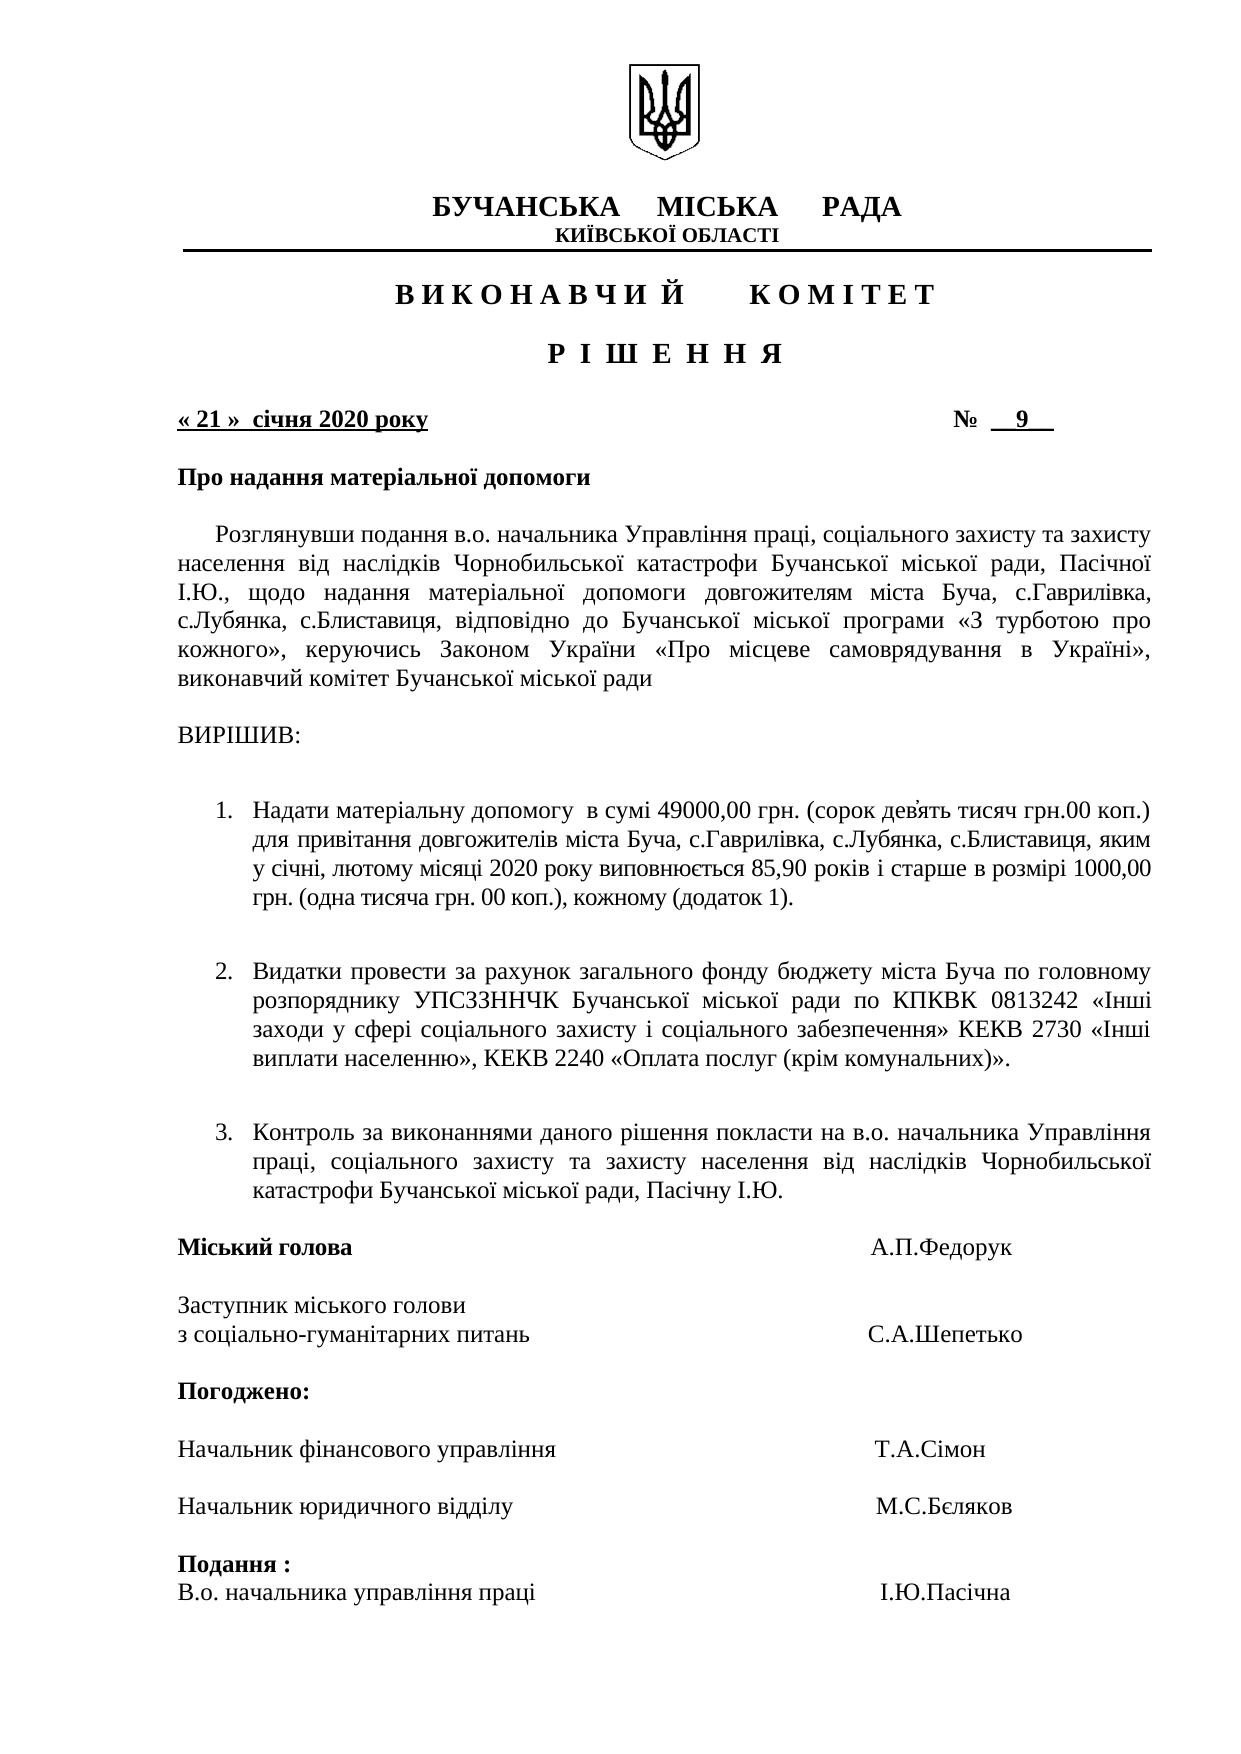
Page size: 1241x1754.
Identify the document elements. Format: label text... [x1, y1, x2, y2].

text « 21 » січня 2020 року № __9__ [177, 404, 1152, 433]
subtitle В И К О Н А В Ч И Й К О М І Т Е Т [177, 277, 1152, 311]
list Надати матеріальну допомогу в сумі 49000,00 грн. (сорок дев̓ять тисяч грн.00 коп.) для привітання довгожителів міста Буча, с.Гаврилівка, с.Лубянка, с.Блиставиця, яким у січні, лютому місяці 2020 року виповнюється 85,90 років і старше в розмірі 1000,00 грн. (одна тисяча грн. 00 коп.), кожному (додаток 1). [215, 795, 1152, 910]
text Погоджено: [177, 1376, 1152, 1405]
text Про надання матеріальної допомоги [177, 462, 1152, 491]
text Подання : [177, 1549, 1152, 1577]
text БУЧАНСЬКА МІСЬКА РАДА [183, 189, 1152, 223]
subtitle Р І Ш Е Н Н Я [177, 336, 1152, 369]
text Заступник міського голови [177, 1290, 1152, 1319]
text В.о. начальника управління праці І.Ю.Пасічна [177, 1577, 1152, 1606]
subtitle КИЇВСЬКОЇ ОБЛАСТІ [183, 223, 1152, 249]
text з соціально-гуманітарних питань С.А.Шепетько [177, 1319, 1152, 1347]
text Начальник юридичного відділу М.С.Бєляков [177, 1491, 1152, 1520]
list Видатки провести за рахунок загального фонду бюджету міста Буча по головному розпоряднику УПСЗЗННЧК Бучанської міської ради по КПКВК 0813242 «Інші заходи у сфері соціального захисту і соціального забезпечення» КЕКВ 2730 «Інші виплати населенню», КЕКВ 2240 «Оплата послуг (крім комунальних)». [215, 956, 1152, 1071]
text Міський голова А.П.Федорук [177, 1232, 1152, 1261]
text Розглянувши подання в.о. начальника Управління праці, соціального захисту та захисту населення від наслідків Чорнобильської катастрофи Бучанської міської ради, Пасічної І.Ю., щодо надання матеріальної допомоги довгожителям міста Буча, с.Гаврилівка, с.Лубянка, с.Блиставиця, відповідно до Бучанської міської програми «З турботою про кожного», керуючись Законом України «Про місцеве самоврядування в Україні», виконавчий комітет Бучанської міської ради [177, 519, 1152, 692]
text Начальник фінансового управління Т.А.Сімон [177, 1434, 1152, 1462]
text ВИРІШИВ: [177, 721, 1152, 749]
list Контроль за виконаннями даного рішення покласти на в.о. начальника Управління праці, соціального захисту та захисту населення від наслідків Чорнобильської катастрофи Бучанської міської ради, Пасічну І.Ю. [215, 1117, 1152, 1204]
